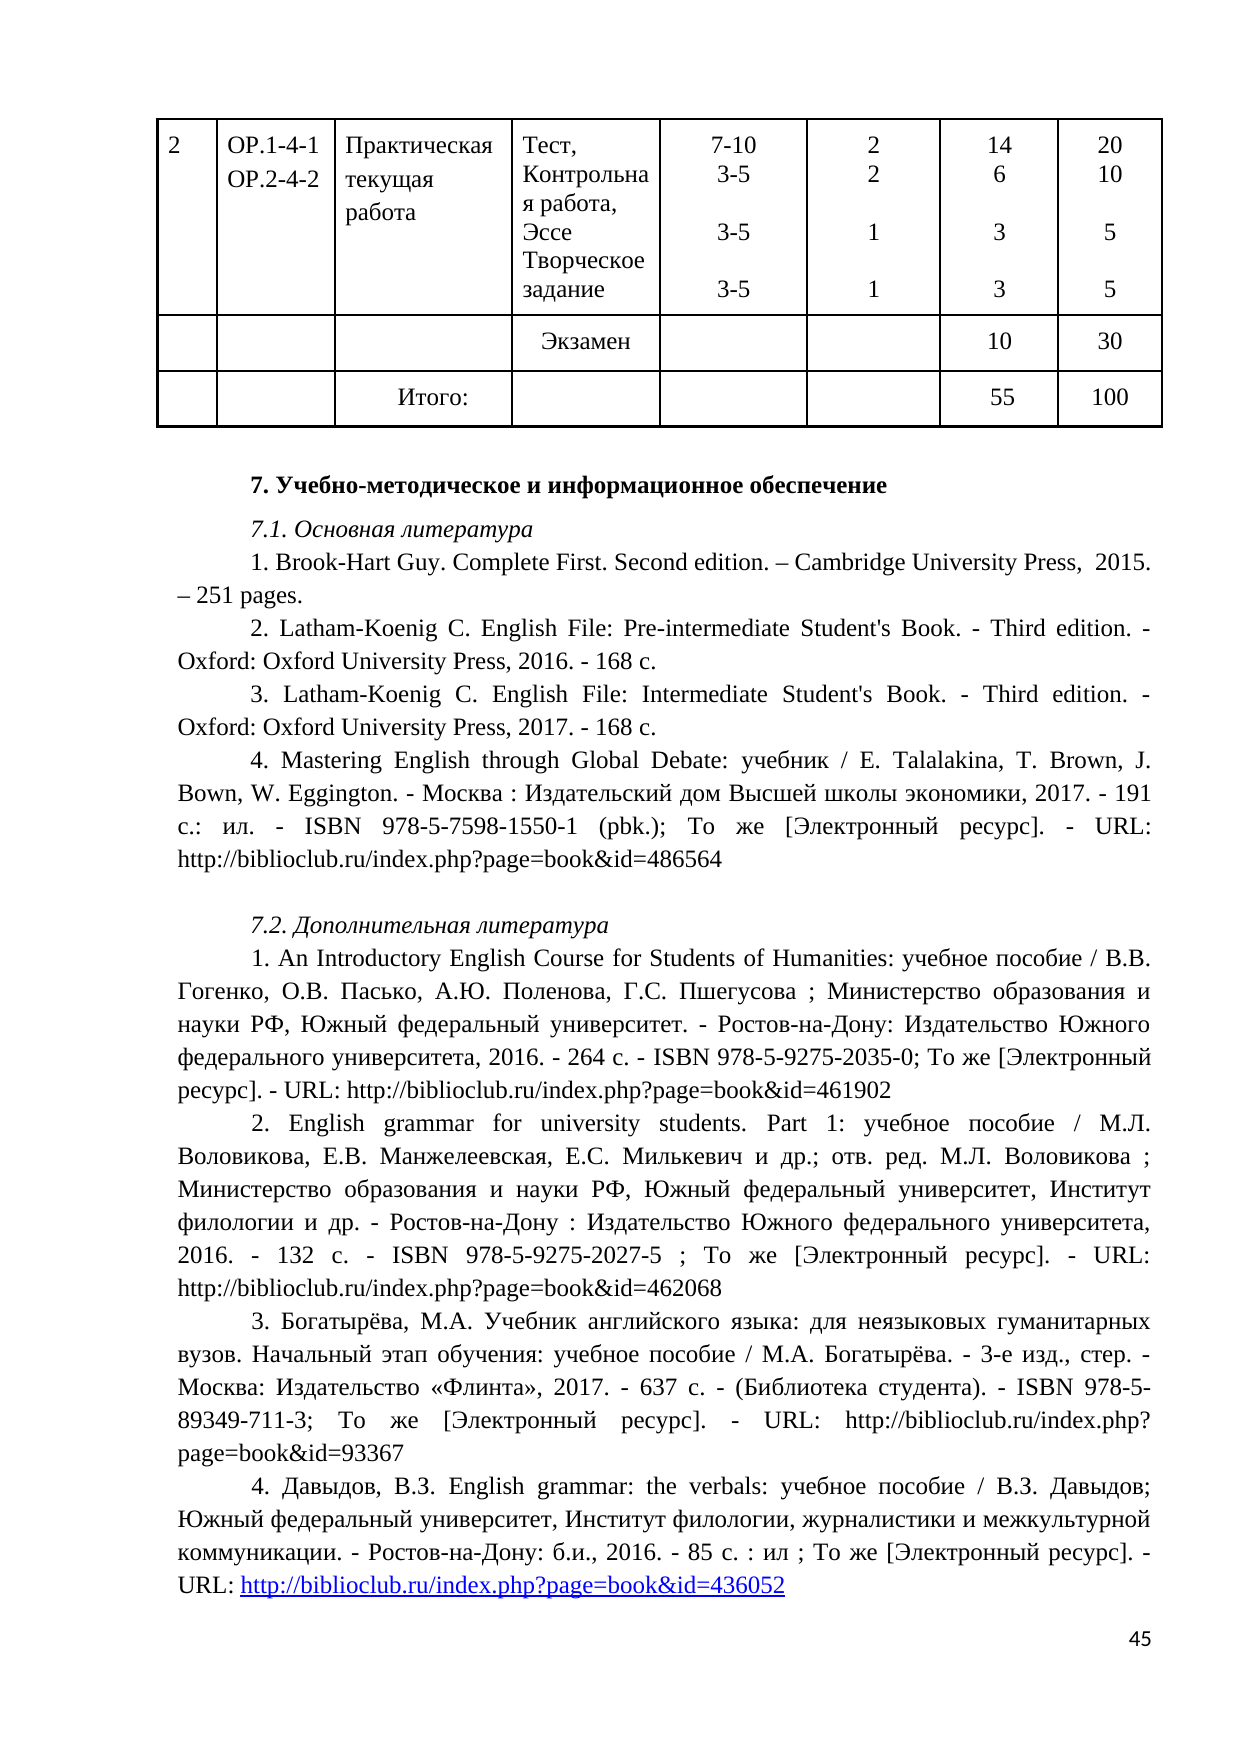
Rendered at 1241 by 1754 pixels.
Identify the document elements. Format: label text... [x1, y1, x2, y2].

table_cell [218, 316, 334, 369]
table_cell 7-10 3-5 3-5 3-5 [661, 120, 806, 313]
text 3. Latham-Koenig C. English File: Intermediate Student's Book. - Third edition. - Oxford: Oxford University Press, 2017. - 168 с. [177, 679, 1152, 741]
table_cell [513, 120, 659, 313]
text 7.2. Дополнительная литература [177, 910, 1152, 939]
table_cell 55 [941, 372, 1057, 425]
text 1. Brook-Hart Guy. Complete First. Second edition. – Cambridge University Press, 2015. – 251 pages. [177, 547, 1152, 608]
table_cell 14 6 3 3 [941, 120, 1057, 313]
table_cell 20 10 5 5 [1059, 120, 1161, 313]
table_cell ОР.1-4-1 ОР.2-4-2 [218, 120, 334, 313]
text 2. Latham-Koenig C. English File: Pre-intermediate Student's Book. - Third edition. - Oxford: Oxford University Press, 2016. - 168 с. [177, 613, 1152, 674]
table_cell 2 2 1 1 [808, 120, 939, 313]
table_cell [513, 372, 659, 425]
table_cell [218, 372, 334, 425]
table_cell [336, 120, 511, 313]
table_cell 100 [1059, 372, 1161, 425]
table_cell 2 [159, 120, 216, 313]
table_cell [159, 316, 216, 369]
text 2. English grammar for university students. Part 1: учебное пособие / М.Л. Воловикова, Е.В. Манжелеевская, Е.С. Милькевич и др.; отв. ред. М.Л. Воловикова ; Министерство образования и науки РФ, Южный федеральный университет, Институт филологии и др. - Ростов-на-Дону : Издательство Южного федерального университета, 2016. - 132 с. - ISBN 978-5-9275-2027-5 ; То же [Электронный ресурс]. - URL: http://biblioclub.ru/index.php?page=book&id=462068 [177, 1108, 1152, 1302]
text 3. Богатырёва, М.А. Учебник английского языка: для неязыковых гуманитарных вузов. Начальный этап обучения: учебное пособие / М.А. Богатырёва. - 3-е изд., стер. - Москва: Издательство «Флинта», 2017. - 637 с. - (Библиотека студента). - ISBN 978-5-89349-711-3; То же [Электронный ресурс]. - URL: http://biblioclub.ru/index.php?page=book&id=93367 [177, 1306, 1152, 1467]
table_cell [661, 372, 806, 425]
text 4. Mastering English through Global Debate: учебник / E. Talalakina, T. Brown, J. Bown, W. Eggington. - Москва : Издательский дом Высшей школы экономики, 2017. - 191 с.: ил. - ISBN 978-5-7598-1550-1 (pbk.); То же [Электронный ресурс]. - URL: http://biblioclub.ru/index.php?page=book&id=486564 [177, 745, 1152, 873]
table_cell 30 [1059, 316, 1161, 369]
text 1. An Introductory English Course for Students of Humanities: учебное пособие / В.В. Гогенко, О.В. Пасько, А.Ю. Поленова, Г.С. Пшегусова ; Министерство образования и науки РФ, Южный федеральный университет. - Ростов-на-Дону: Издательство Южного федерального университета, 2016. - 264 с. - ISBN 978-5-9275-2035-0; То же [Электронный ресурс]. - URL: http://biblioclub.ru/index.php?page=book&id=461902 [177, 943, 1152, 1104]
text 7.1. Основная литература [177, 514, 1152, 542]
table_cell [159, 372, 216, 425]
table_cell Экзамен [513, 316, 659, 369]
text 4. Давыдов, В.З. English grammar: the verbals: учебное пособие / В.З. Давыдов; Южный федеральный университет, Институт филологии, журналистики и межкультурной коммуникации. - Ростов-на-Дону: б.и., 2016. - 85 с. : ил ; То же [Электронный ресурс]. - URL: http://biblioclub.ru/index.php?page=book&id=436052 [177, 1471, 1152, 1599]
table_cell [336, 316, 511, 369]
table_cell [808, 316, 939, 369]
text 7. Учебно-методическое и информационное обеспечение [177, 471, 1152, 499]
table_cell 10 [941, 316, 1057, 369]
table_cell [808, 372, 939, 425]
table_cell [661, 316, 806, 369]
table_cell [336, 372, 511, 425]
